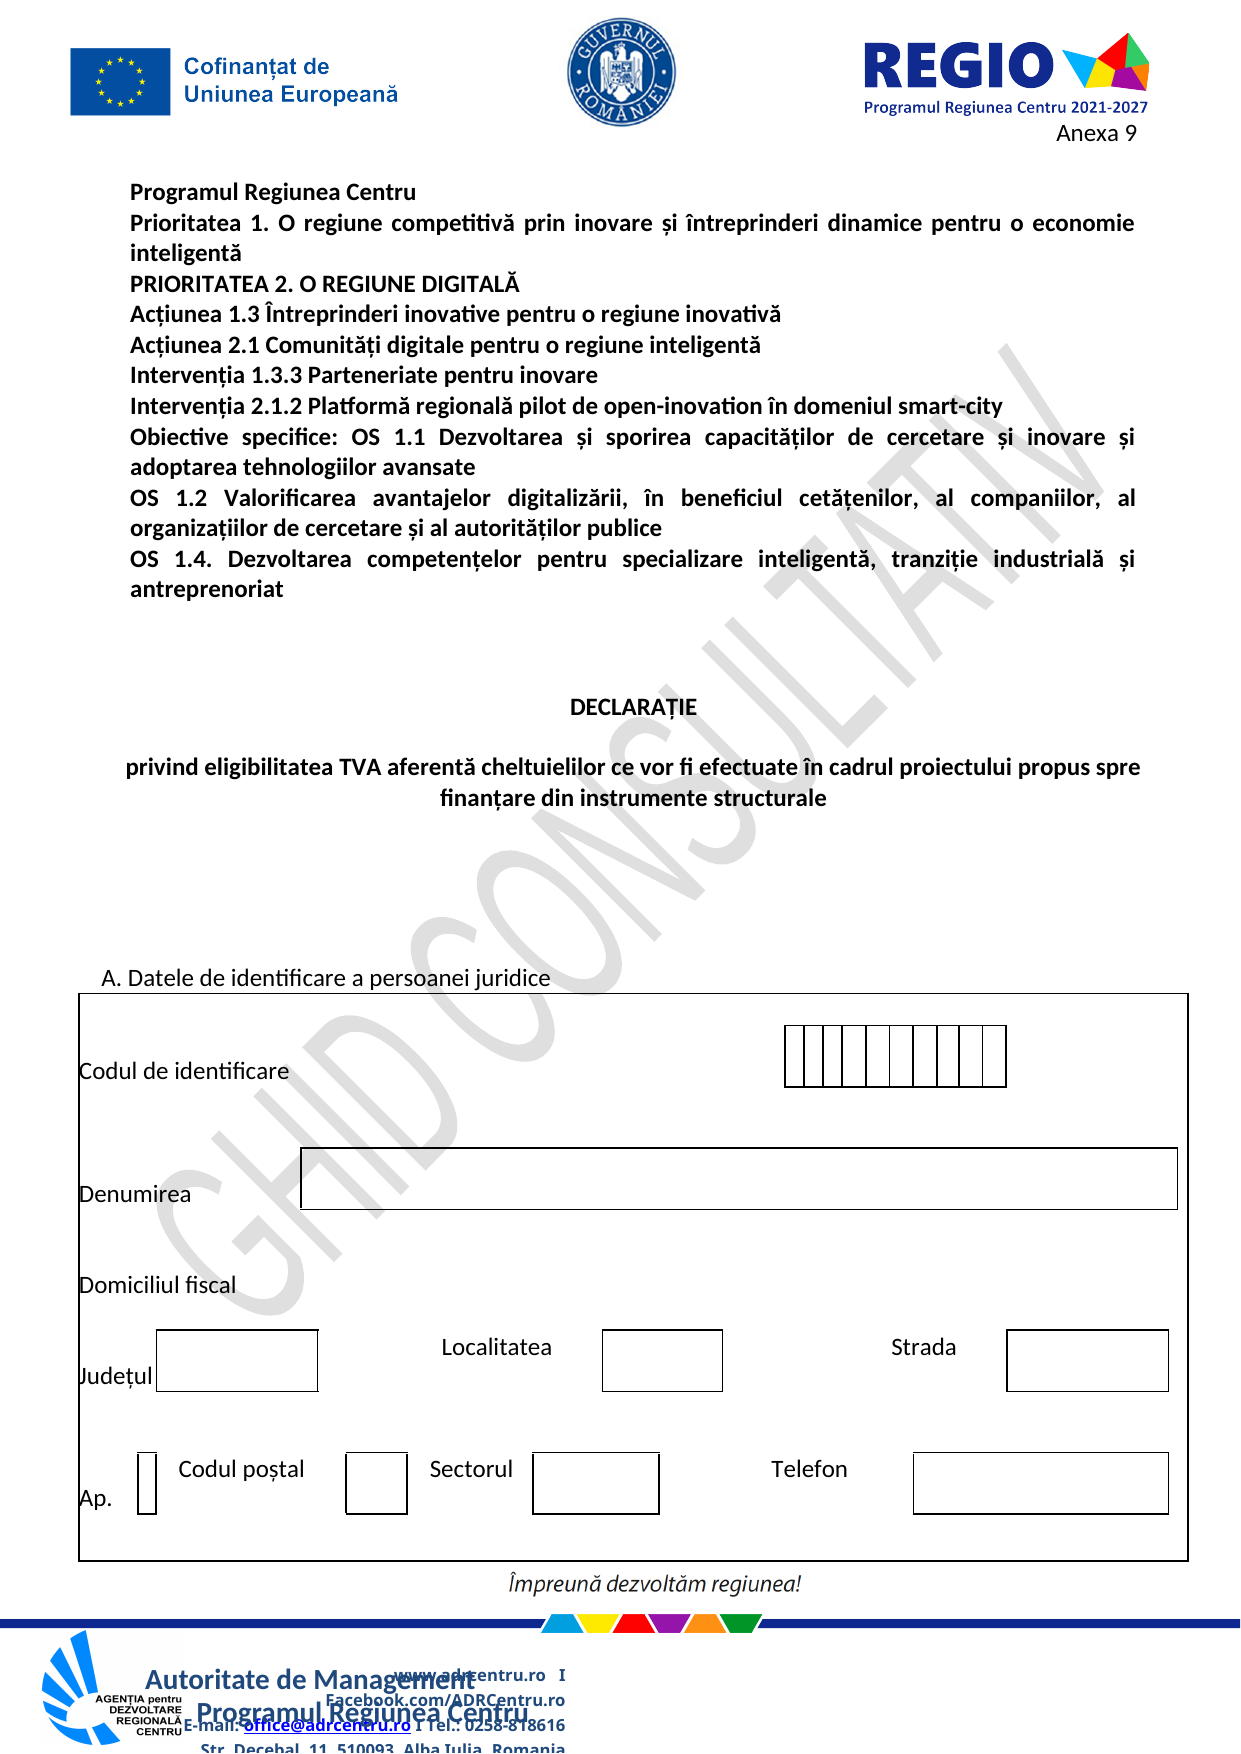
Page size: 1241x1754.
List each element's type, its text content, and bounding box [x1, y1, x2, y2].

table_header DECLARAŢIE privind eligibilitatea TVA aferentă cheltuielilor ce vor fi efectuate în cadrul proiectului propus spre finanțare din instrumente structurale [79, 632, 1188, 872]
picture [66, 45, 425, 120]
picture [0, 1614, 550, 1745]
picture [495, 1571, 814, 1597]
text PRIORITATEA 2. O REGIUNE DIGITALĂ [130, 268, 1137, 298]
text OS 1.4. Dezvoltarea competențelor pentru specializare inteligentă, tranziție industrială și antreprenoriat [130, 543, 1137, 604]
text OS 1.2 Valorificarea avantajelor digitalizării, în beneficiul cetățenilor, al companiilor, al organizațiilor de cercetare și al autorităților publice [130, 482, 1137, 543]
text Intervenția 1.3.3 Parteneriate pentru inovare [130, 359, 1137, 390]
text Intervenția 2.1.2 Platformă regională pilot de open-inovation în domeniul smart-city [130, 390, 1137, 421]
picture [547, 0, 692, 117]
picture [574, 1614, 1241, 1633]
text Acțiunea 2.1 Comunități digitale pentru o regiune inteligentă [130, 329, 1137, 359]
text Obiective specifice: OS 1.1 Dezvoltarea și sporirea capacităților de cercetare și inovare și adoptarea tehnologiilor avansate [130, 421, 1137, 482]
text Anexa 9 [130, 117, 1137, 148]
table_cell [79, 872, 1188, 962]
text Acțiunea 1.3 Întreprinderi inovative pentru o regiune inovativă [130, 298, 1137, 329]
table_cell A. Datele de identificare a persoanei juridice [79, 962, 1188, 993]
text Prioritatea 1. O regiune competitivă prin inovare și întreprinderi dinamice pentru o economie inteligentă [130, 207, 1137, 268]
picture [864, 33, 1150, 116]
table_cell Domiciliul fiscal [80, 994, 1187, 1560]
text Programul Regiunea Centru [130, 176, 1137, 207]
